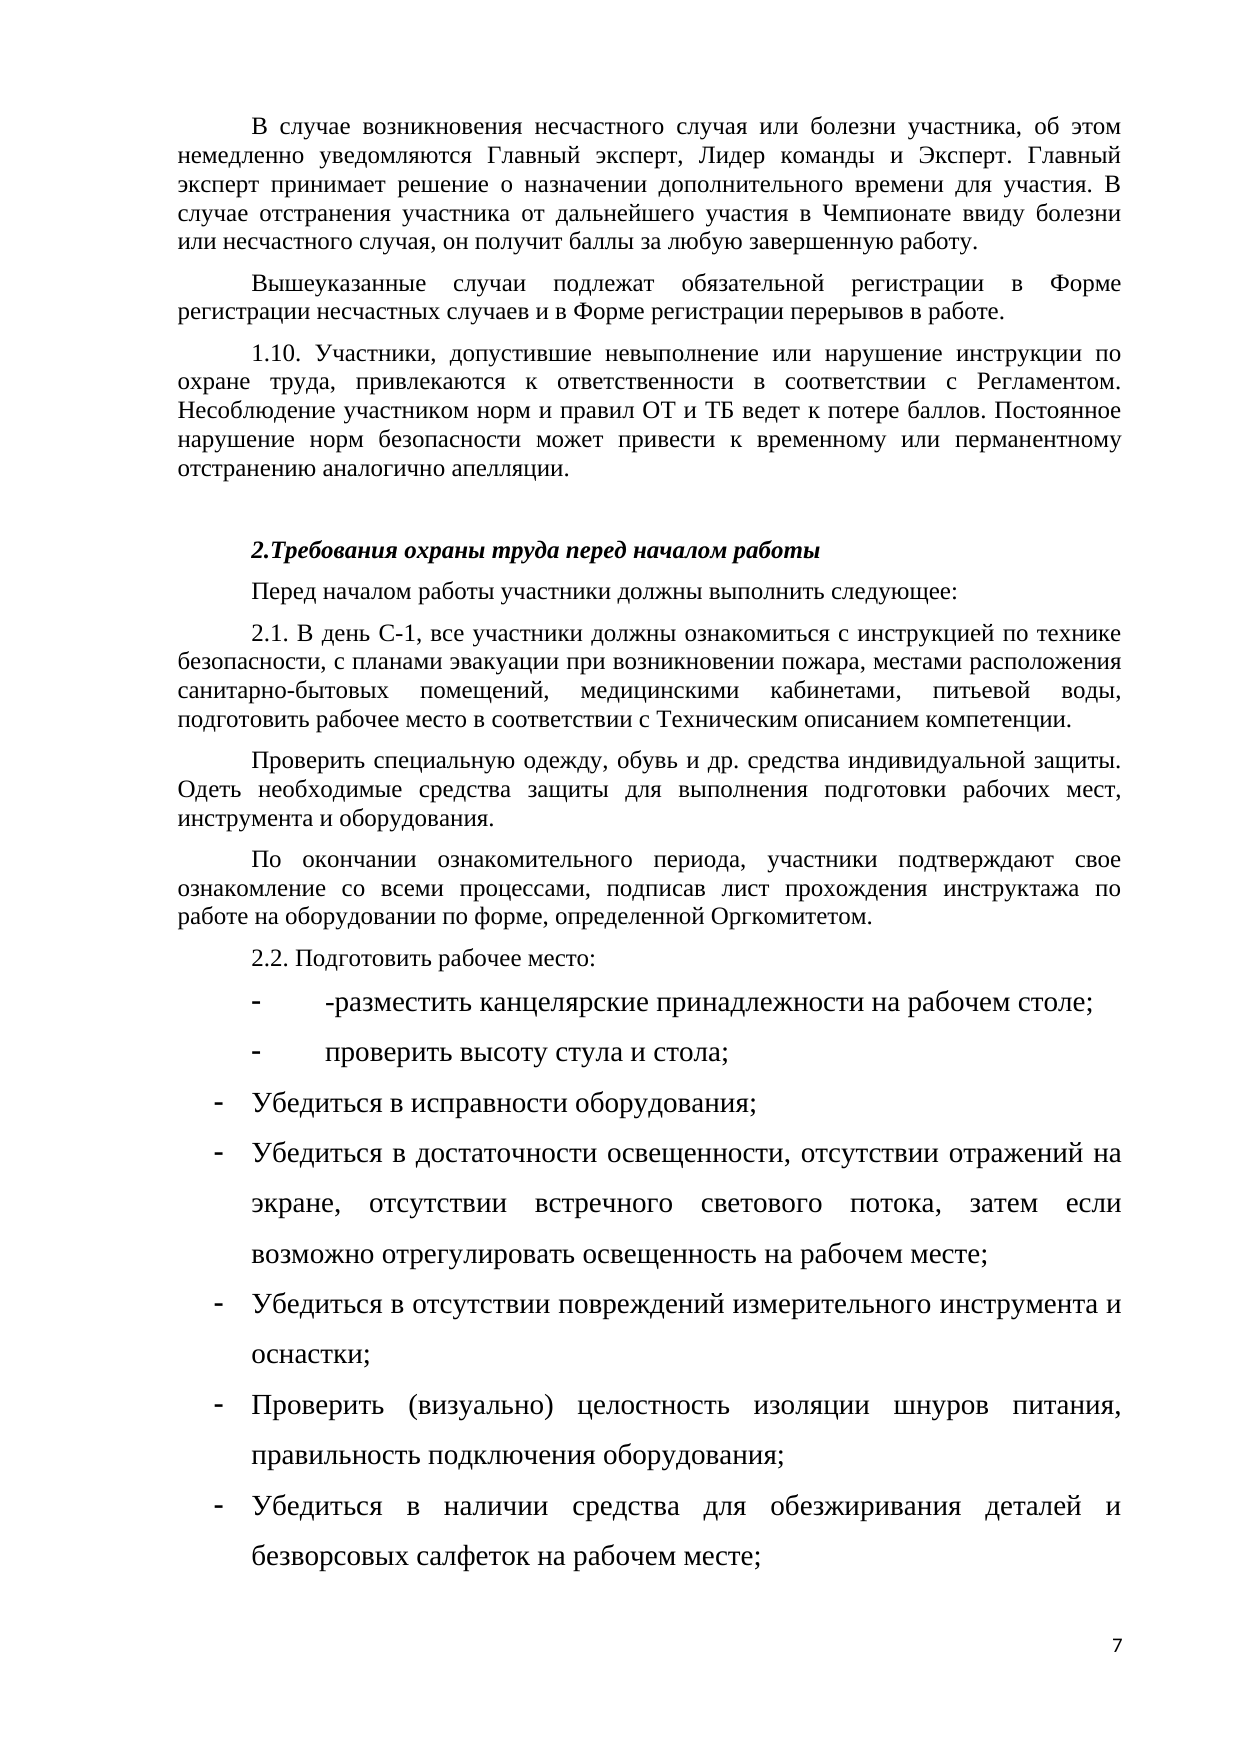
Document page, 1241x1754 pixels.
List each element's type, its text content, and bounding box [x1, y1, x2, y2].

list Убедиться в достаточности освещенности, отсутствии отражений на экране, отсутствии встречного светового потока, затем если возможно отрегулировать освещенность на рабочем месте; [214, 1135, 1122, 1269]
text По окончании ознакомительного периода, участники подтверждают свое ознакомление со всеми процессами, подписав лист прохождения инструктажа по работе на оборудовании по форме, определенной Оргкомитетом. [177, 844, 1122, 930]
text Перед началом работы участники должны выполнить следующее: [177, 576, 1122, 605]
text 2.2. Подготовить рабочее место: [177, 943, 1122, 971]
list Убедиться в отсутствии повреждений измерительного инструмента и оснастки; [214, 1286, 1122, 1370]
text В случае возникновения несчастного случая или болезни участника, об этом немедленно уведомляются Главный эксперт, Лидер команды и Эксперт. Главный эксперт принимает решение о назначении дополнительного времени для участия. В случае отстранения участника от дальнейшего участия в Чемпионате ввиду болезни или несчастного случая, он получит баллы за любую завершенную работу. [177, 111, 1122, 255]
list Убедиться в исправности оборудования; [214, 1085, 1122, 1118]
list Убедиться в наличии средства для обезжиривания деталей и безворсовых салфеток на рабочем месте; [214, 1488, 1122, 1572]
list Проверить (визуально) целостность изоляции шнуров питания, правильность подключения оборудования; [214, 1387, 1122, 1471]
list проверить высоту стула и стола; [177, 1034, 1122, 1068]
text 2.Требования охраны труда перед началом работы [177, 535, 1122, 564]
text Проверить специальную одежду, обувь и др. средства индивидуальной защиты. Одеть необходимые средства защиты для выполнения подготовки рабочих мест, инструмента и оборудования. [177, 745, 1122, 831]
text Вышеуказанные случаи подлежат обязательной регистрации в Форме регистрации несчастных случаев и в Форме регистрации перерывов в работе. [177, 268, 1122, 325]
text 2.1. В день С-1, все участники должны ознакомиться с инструкцией по технике безопасности, с планами эвакуации при возникновении пожара, местами расположения санитарно-бытовых помещений, медицинскими кабинетами, питьевой воды, подготовить рабочее место в соответствии с Техническим описанием компетенции. [177, 618, 1122, 733]
text 1.10. Участники, допустившие невыполнение или нарушение инструкции по охране труда, привлекаются к ответственности в соответствии с Регламентом. Несоблюдение участником норм и правил ОТ и ТБ ведет к потере баллов. Постоянное нарушение норм безопасности может привести к временному или перманентному отстранению аналогично апелляции. [177, 338, 1122, 481]
list -разместить канцелярские принадлежности на рабочем столе; [177, 984, 1122, 1017]
